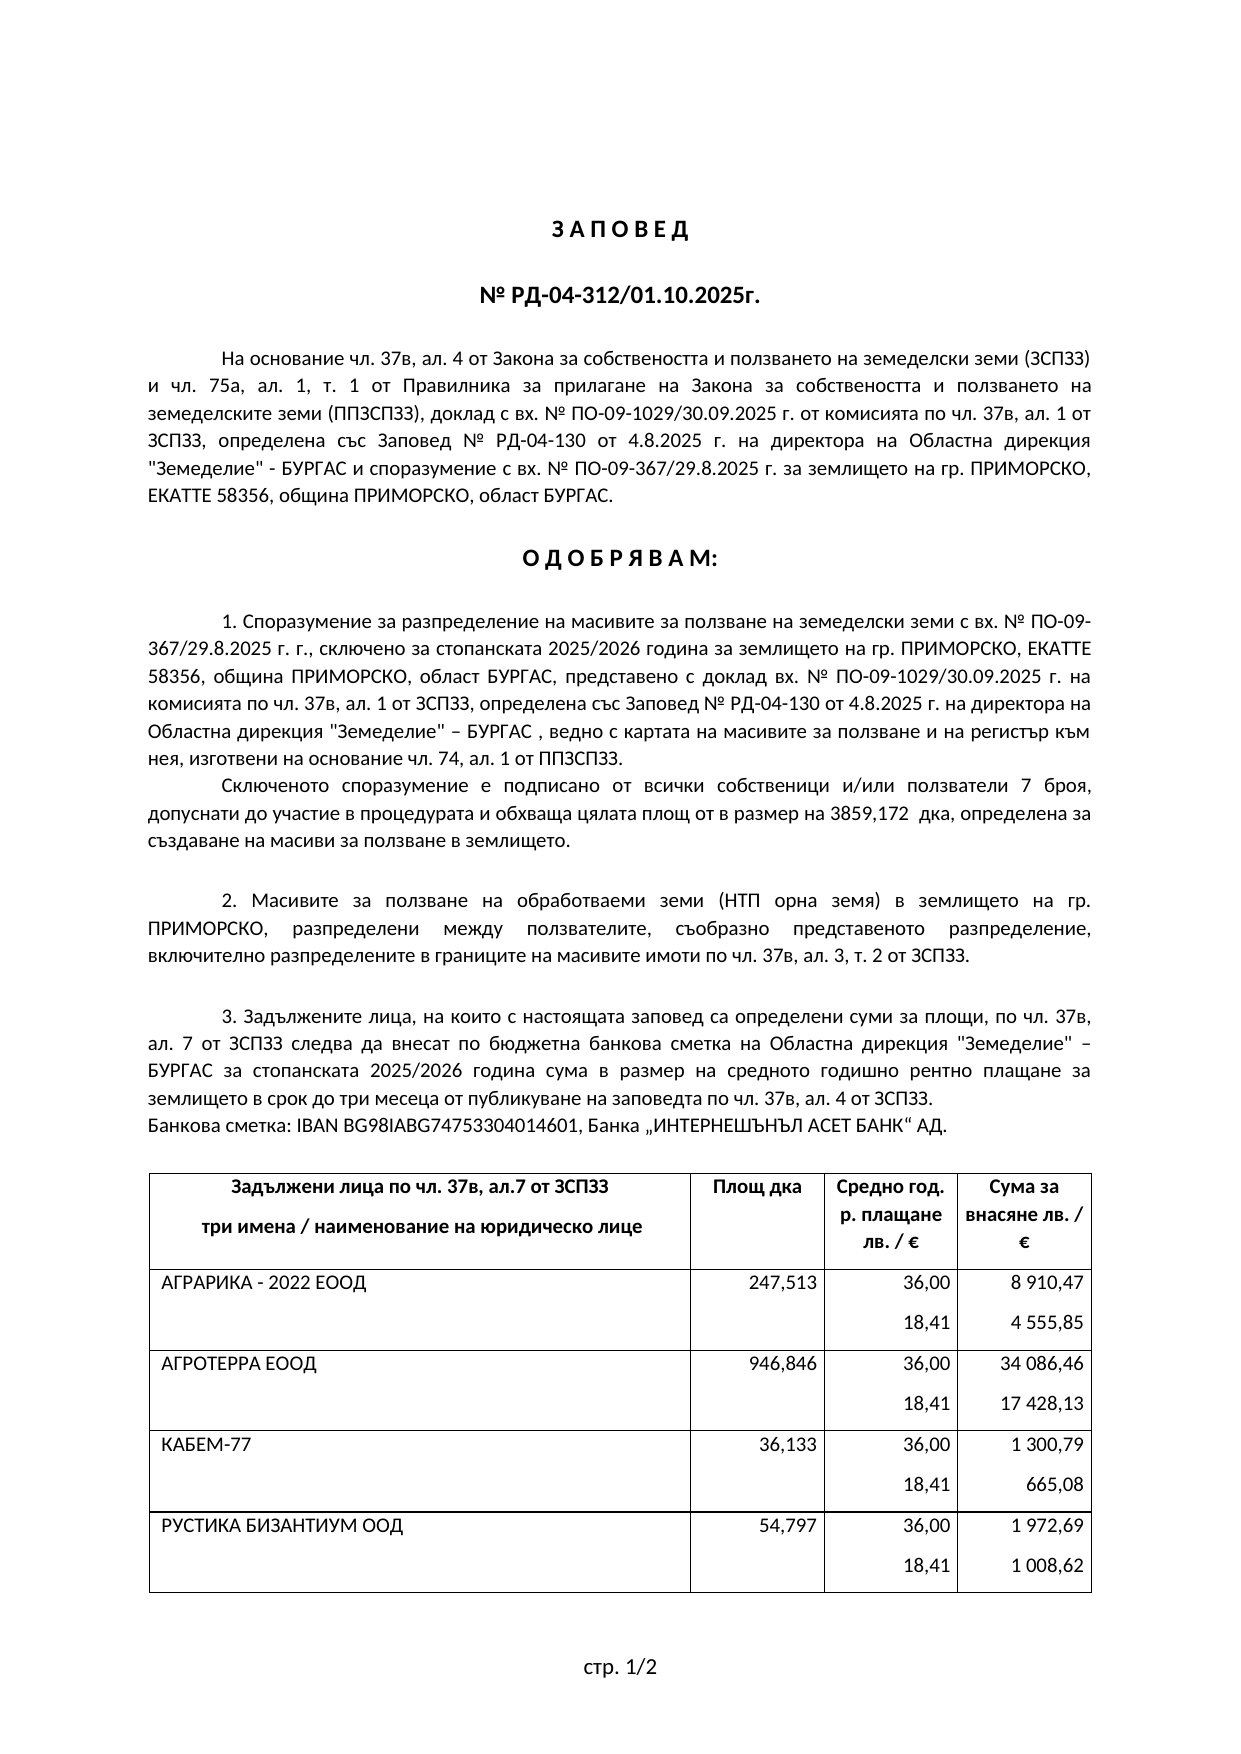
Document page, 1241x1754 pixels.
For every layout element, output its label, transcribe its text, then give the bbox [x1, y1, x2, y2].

table_cell 1 300,79 665,08 [958, 1431, 1091, 1511]
table_cell 36,00 18,41 [825, 1351, 957, 1430]
text 3. Задължените лица, на които с настоящата заповед са определени суми за площи, по чл. 37в, ал. 7 от ЗСПЗЗ следва да внесат по бюджетна банкова сметка на Областна дирекция "Земеделие" – БУРГАС за стопанската 2025/2026 година сума в размер на средното годишно рентно плащане за землището в срок до три месеца от публикуване на заповедта по чл. 37в, ал. 4 от ЗСПЗЗ. [148, 1003, 1093, 1110]
text Банкова сметка: IBAN BG98IABG74753304014601, Банка „ИНТЕРНЕШЪНЪЛ АСЕТ БАНК“ АД. [148, 1112, 1093, 1138]
table_cell 36,00 18,41 [825, 1270, 957, 1349]
text 2. Масивите за ползване на обработваеми земи (НТП орна земя) в землището на гр. ПРИМОРСКО, разпределени между ползвателите, съобразно представеното разпределение, включително разпределените в границите на масивите имоти по чл. 37в, ал. 3, т. 2 от ЗСПЗЗ. [148, 888, 1093, 968]
text Сключеното споразумение е подписано от всички собственици и/или ползватели 7 броя, допуснати до участие в процедурата и обхваща цялата площ от в размер на 3859,172 дка, определена за създаване на масиви за ползване в землището. [148, 773, 1093, 853]
table_header Площ дка [691, 1174, 824, 1268]
table_cell 1 972,69 1 008,62 [958, 1513, 1091, 1592]
table_header Задължени лица по чл. 37в, ал.7 от ЗСПЗЗ три имена / наименование на юридическо лице [150, 1174, 690, 1268]
table_cell КАБЕМ-77 [150, 1431, 690, 1511]
table_cell 8 910,47 4 555,85 [958, 1270, 1091, 1349]
table_cell РУСТИКА БИЗАНТИУМ ООД [150, 1513, 690, 1592]
text О Д О Б Р Я В А М: [148, 542, 1093, 573]
text 1. Споразумение за разпределение на масивите за ползване на земеделски земи с вх. № ПО-09-367/29.8.2025 г. г., сключено за стопанската 2025/2026 година за землището на гр. ПРИМОРСКО, ЕКАТТЕ 58356, община ПРИМОРСКО, област БУРГАС, представено с доклад вх. № ПО-09-1029/30.09.2025 г. на комисията по чл. 37в, ал. 1 от ЗСПЗЗ, определена със Заповед № РД-04-130 от 4.8.2025 г. на директора на Областна дирекция "Земеделие" – БУРГАС , ведно с картата на масивите за ползване и на регистър към нея, изготвени на основание чл. 74, ал. 1 от ППЗСПЗЗ. [148, 608, 1093, 771]
text На основание чл. 37в, ал. 4 от Закона за собствеността и ползването на земеделски земи (ЗСПЗЗ) и чл. 75а, ал. 1, т. 1 от Правилника за прилагане на Закона за собствеността и ползването на земеделските земи (ППЗСПЗЗ), доклад с вх. № ПО-09-1029/30.09.2025 г. от комисията по чл. 37в, ал. 1 от ЗСПЗЗ, определена със Заповед № РД-04-130 от 4.8.2025 г. на директора на Областна дирекция "Земеделие" - БУРГАС и споразумение с вх. № ПО-09-367/29.8.2025 г. за землището на гр. ПРИМОРСКО, ЕКАТТЕ 58356, община ПРИМОРСКО, област БУРГАС. [148, 345, 1093, 507]
table_cell 34 086,46 17 428,13 [958, 1351, 1091, 1430]
table_cell 946,846 [691, 1351, 824, 1430]
table_cell 36,00 18,41 [825, 1431, 957, 1511]
text № РД-04-312/01.10.2025г. [148, 279, 1093, 310]
table_cell АГРОТЕРРА ЕООД [150, 1351, 690, 1430]
text З А П О В Е Д [148, 213, 1093, 244]
table_header Средно год. р. плащане лв. / € [825, 1174, 957, 1268]
table_cell АГРАРИКА - 2022 ЕООД [150, 1270, 690, 1349]
table_cell 36,133 [691, 1431, 824, 1511]
table_header Сума за внасяне лв. / € [958, 1174, 1091, 1268]
table_cell 36,00 18,41 [825, 1513, 957, 1592]
table_cell 247,513 [691, 1270, 824, 1349]
table_cell 54,797 [691, 1513, 824, 1592]
